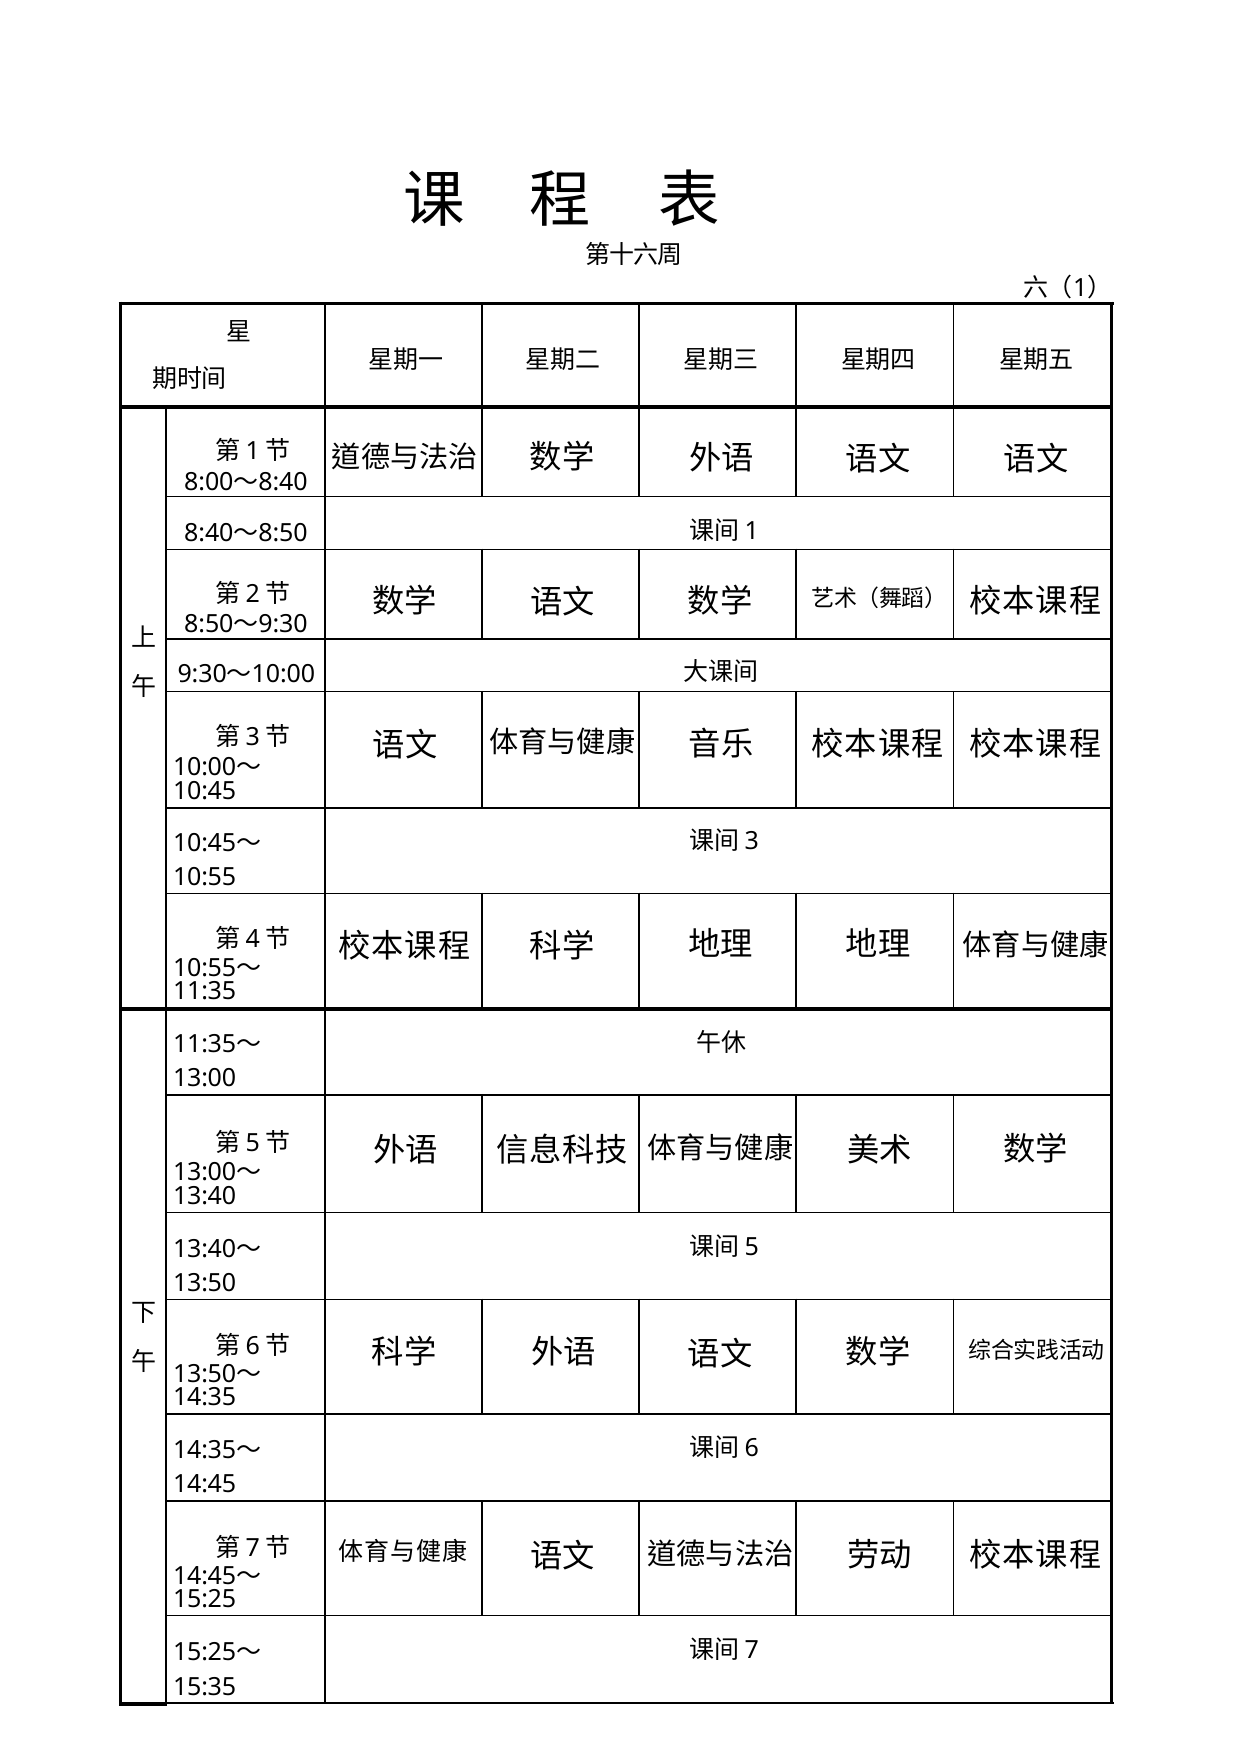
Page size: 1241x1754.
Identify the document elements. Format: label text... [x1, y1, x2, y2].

table_cell 科学 [326, 1300, 481, 1413]
table_cell 10:45～10:55 [167, 809, 324, 893]
table_cell 美术 [797, 1096, 953, 1212]
table_cell 第2节 8:50～9:30 [167, 550, 324, 638]
text 六（1） [120, 275, 1112, 302]
table_cell 下 午 [122, 1011, 165, 1702]
table_cell 大课间 [326, 640, 1110, 691]
table_cell 8:40～8:50 [167, 497, 324, 548]
table_cell 道德与法治 [640, 1502, 795, 1614]
table_cell 课间1 [326, 497, 1110, 548]
table_cell 数学 [326, 550, 481, 638]
table_header 星期四 [797, 305, 953, 405]
table_cell 外语 [640, 409, 795, 496]
text 课 程 表 [403, 159, 1116, 237]
table_cell 15:25～15:35 [167, 1616, 324, 1702]
table_cell 第7节 14:45～15:25 [167, 1502, 324, 1614]
table_cell 地理 [797, 894, 953, 1007]
table_cell 道德与法治 [326, 409, 481, 496]
table_cell 校本课程 [954, 692, 1110, 807]
table_cell 13:40～13:50 [167, 1213, 324, 1298]
table_cell 音乐 [640, 692, 795, 807]
table_cell 课间7 [326, 1616, 1110, 1702]
table_header 星期二 [483, 305, 638, 405]
table_cell 语文 [483, 1502, 638, 1614]
table_cell 校本课程 [954, 1502, 1110, 1614]
table_cell 外语 [326, 1096, 481, 1212]
table_cell 课间6 [326, 1415, 1110, 1500]
table_cell 科学 [483, 894, 638, 1007]
table_cell 第6节 13:50～14:35 [167, 1300, 324, 1413]
table_cell 体育与健康 [483, 692, 638, 807]
table_cell 艺术（舞蹈） [797, 550, 953, 638]
table_cell 地理 [640, 894, 795, 1007]
table_cell 校本课程 [797, 692, 953, 807]
table_cell 信息科技 [483, 1096, 638, 1212]
table_cell 上 午 [122, 409, 165, 1007]
table_cell 语文 [954, 409, 1110, 496]
table_cell 数学 [797, 1300, 953, 1413]
table_cell 第5节 13:00～13:40 [167, 1096, 324, 1212]
table_cell 语文 [326, 692, 481, 807]
table_cell 体育与健康 [640, 1096, 795, 1212]
table_cell 第4节 10:55～11:35 [167, 894, 324, 1007]
table_cell 体育与健康 [954, 894, 1110, 1007]
table_header 星期三 [640, 305, 795, 405]
table_cell 数学 [483, 409, 638, 496]
table_cell 14:35～14:45 [167, 1415, 324, 1500]
table_cell 第1节 8:00～8:40 [167, 409, 324, 496]
table_cell 第3节 10:00～10:45 [167, 692, 324, 807]
table_header 星期时间 [122, 305, 324, 405]
table_cell 体育与健康 [326, 1502, 481, 1614]
table_cell 外语 [483, 1300, 638, 1413]
table_cell 午休 [326, 1011, 1110, 1094]
table_cell 校本课程 [326, 894, 481, 1007]
table_cell 课间3 [326, 809, 1110, 893]
table_cell 综合实践活动 [954, 1300, 1110, 1413]
table_cell 9:30～10:00 [167, 640, 324, 691]
table_header 星期一 [326, 305, 481, 405]
table_cell 语文 [640, 1300, 795, 1413]
table_cell 语文 [483, 550, 638, 638]
table_header 星期五 [954, 305, 1110, 405]
table_cell 数学 [954, 1096, 1110, 1212]
table_cell 课间5 [326, 1213, 1110, 1298]
table_cell 劳动 [797, 1502, 953, 1614]
table_cell 校本课程 [954, 550, 1110, 638]
table_cell 数学 [640, 550, 795, 638]
text 第十六周 [585, 237, 1116, 271]
table_cell 11:35～13:00 [167, 1011, 324, 1094]
table_cell 语文 [797, 409, 953, 496]
